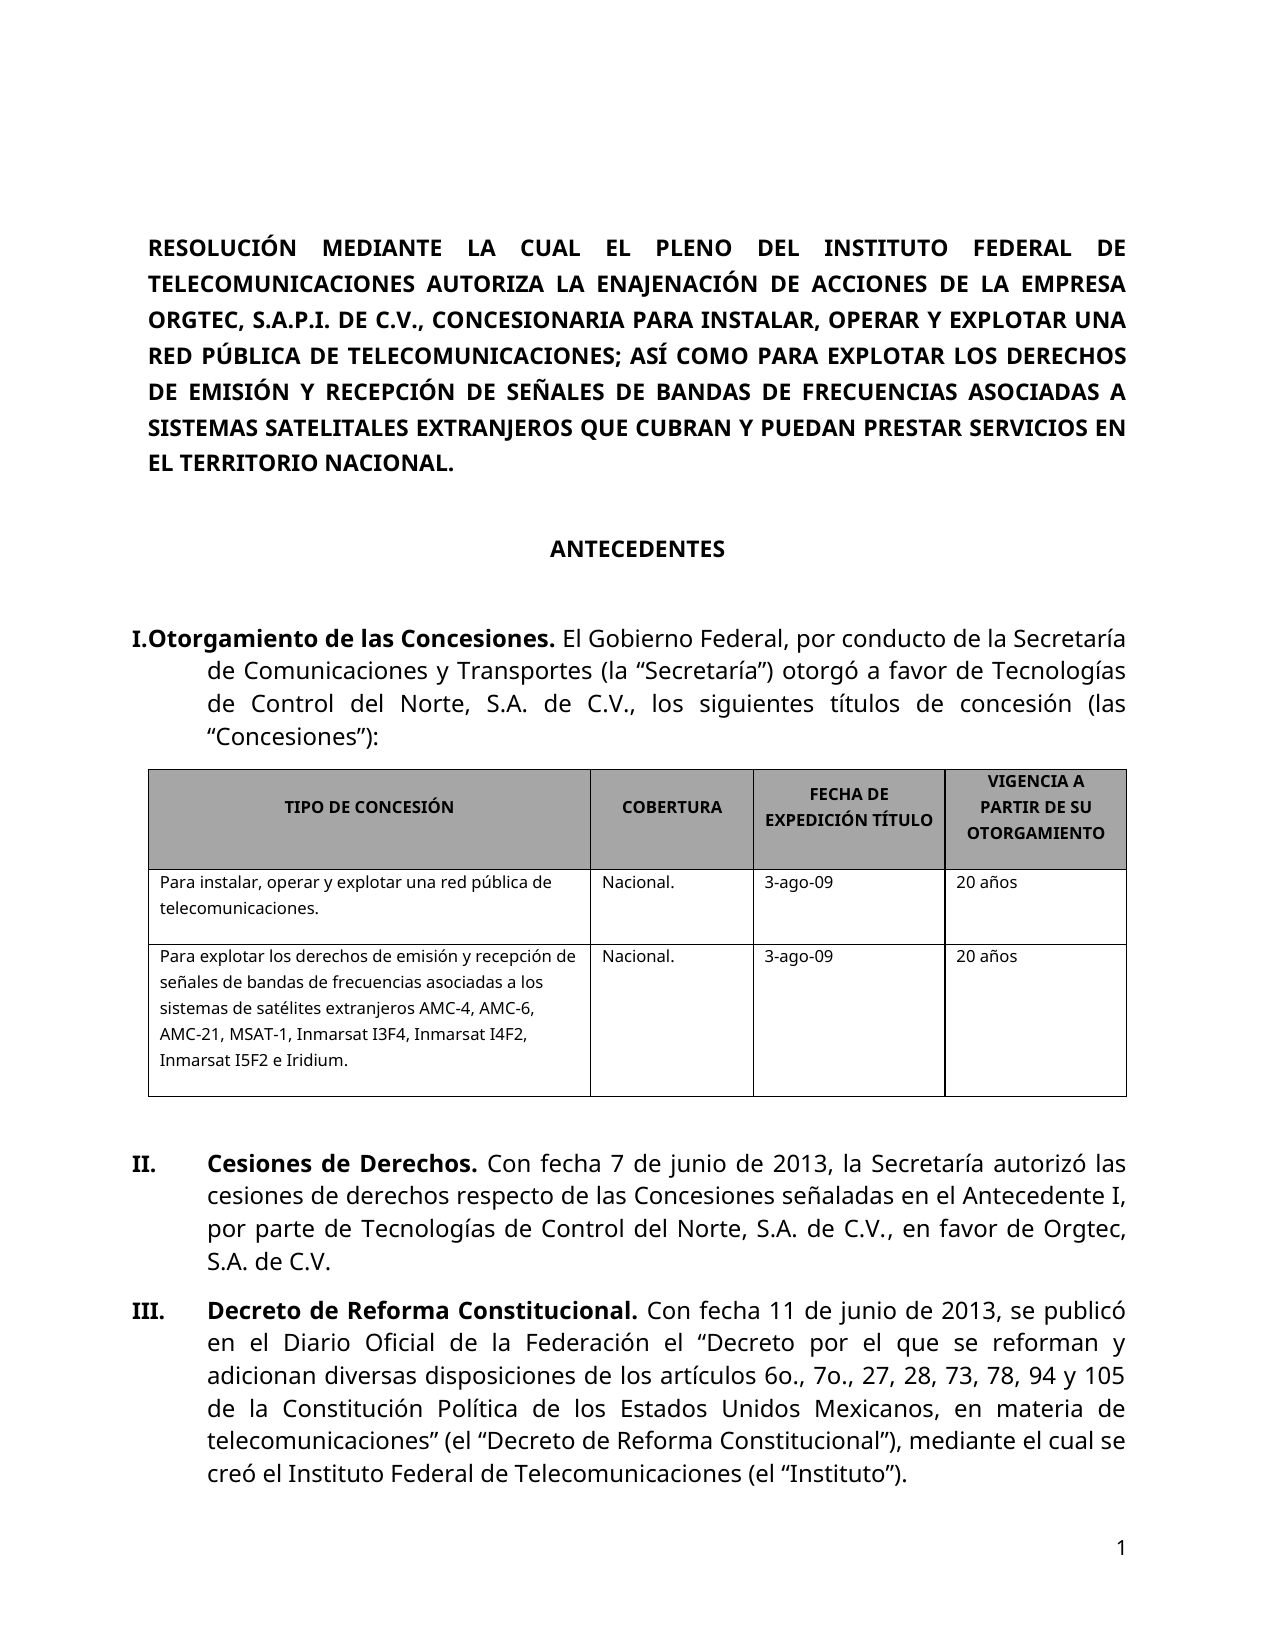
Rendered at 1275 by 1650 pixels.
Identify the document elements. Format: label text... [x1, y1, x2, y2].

subtitle ANTECEDENTES [148, 533, 1127, 564]
table_header COBERTURA [591, 770, 753, 869]
table_cell Para instalar, operar y explotar una red pública de telecomunicaciones. [149, 870, 590, 944]
table_cell Nacional. [591, 945, 753, 1096]
table_cell 20 años [946, 945, 1126, 1096]
table_cell Para explotar los derechos de emisión y recepción de señales de bandas de frecuencias asociadas a los sistemas de satélites extranjeros AMC-4, AMC-6, AMC-21, MSAT-1, Inmarsat I3F4, Inmarsat I4F2, Inmarsat I5F2 e Iridium. [149, 945, 590, 1096]
list Otorgamiento de las Concesiones. El Gobierno Federal, por conducto de la Secretaría de Comunicaciones y Transportes (la “Secretaría”) otorgó a favor de Tecnologías de Control del Norte, S.A. de C.V., los siguientes títulos de concesión (las “Concesiones”): [132, 622, 1127, 752]
table_cell 3-ago-09 [754, 945, 944, 1096]
table_header VIGENCIA A PARTIR DE SU OTORGAMIENTO [946, 770, 1126, 869]
list Decreto de Reforma Constitucional. Con fecha 11 de junio de 2013, se publicó en el Diario Oficial de la Federación el “Decreto por el que se reforman y adicionan diversas disposiciones de los artículos 6o., 7o., 27, 28, 73, 78, 94 y 105 de la Constitución Política de los Estados Unidos Mexicanos, en materia de telecomunicaciones” (el “Decreto de Reforma Constitucional”), mediante el cual se creó el Instituto Federal de Telecomunicaciones (el “Instituto”). [132, 1294, 1127, 1489]
table_cell Nacional. [591, 870, 753, 944]
table_header FECHA DE EXPEDICIÓN TÍTULO [754, 770, 944, 869]
table_cell 3-ago-09 [754, 870, 944, 944]
table_cell 20 años [946, 870, 1126, 944]
list Cesiones de Derechos. Con fecha 7 de junio de 2013, la Secretaría autorizó las cesiones de derechos respecto de las Concesiones señaladas en el Antecedente I, por parte de Tecnologías de Control del Norte, S.A. de C.V., en favor de Orgtec, S.A. de C.V. [132, 1147, 1127, 1277]
subtitle RESOLUCIÓN MEDIANTE LA CUAL EL PLENO DEL INSTITUTO FEDERAL DE TELECOMUNICACIONES AUTORIZA LA ENAJENACIÓN DE ACCIONES DE LA EMPRESA ORGTEC, S.A.P.I. DE C.V., CONCESIONARIA PARA INSTALAR, OPERAR Y EXPLOTAR UNA RED PÚBLICA DE TELECOMUNICACIONES; ASÍ COMO PARA EXPLOTAR LOS DERECHOS DE EMISIÓN Y RECEPCIÓN DE SEÑALES DE BANDAS DE FRECUENCIAS ASOCIADAS A SISTEMAS SATELITALES EXTRANJEROS QUE CUBRAN Y PUEDAN PRESTAR SERVICIOS EN EL TERRITORIO NACIONAL. [148, 232, 1127, 479]
table_header TIPO DE CONCESIÓN [149, 770, 590, 869]
